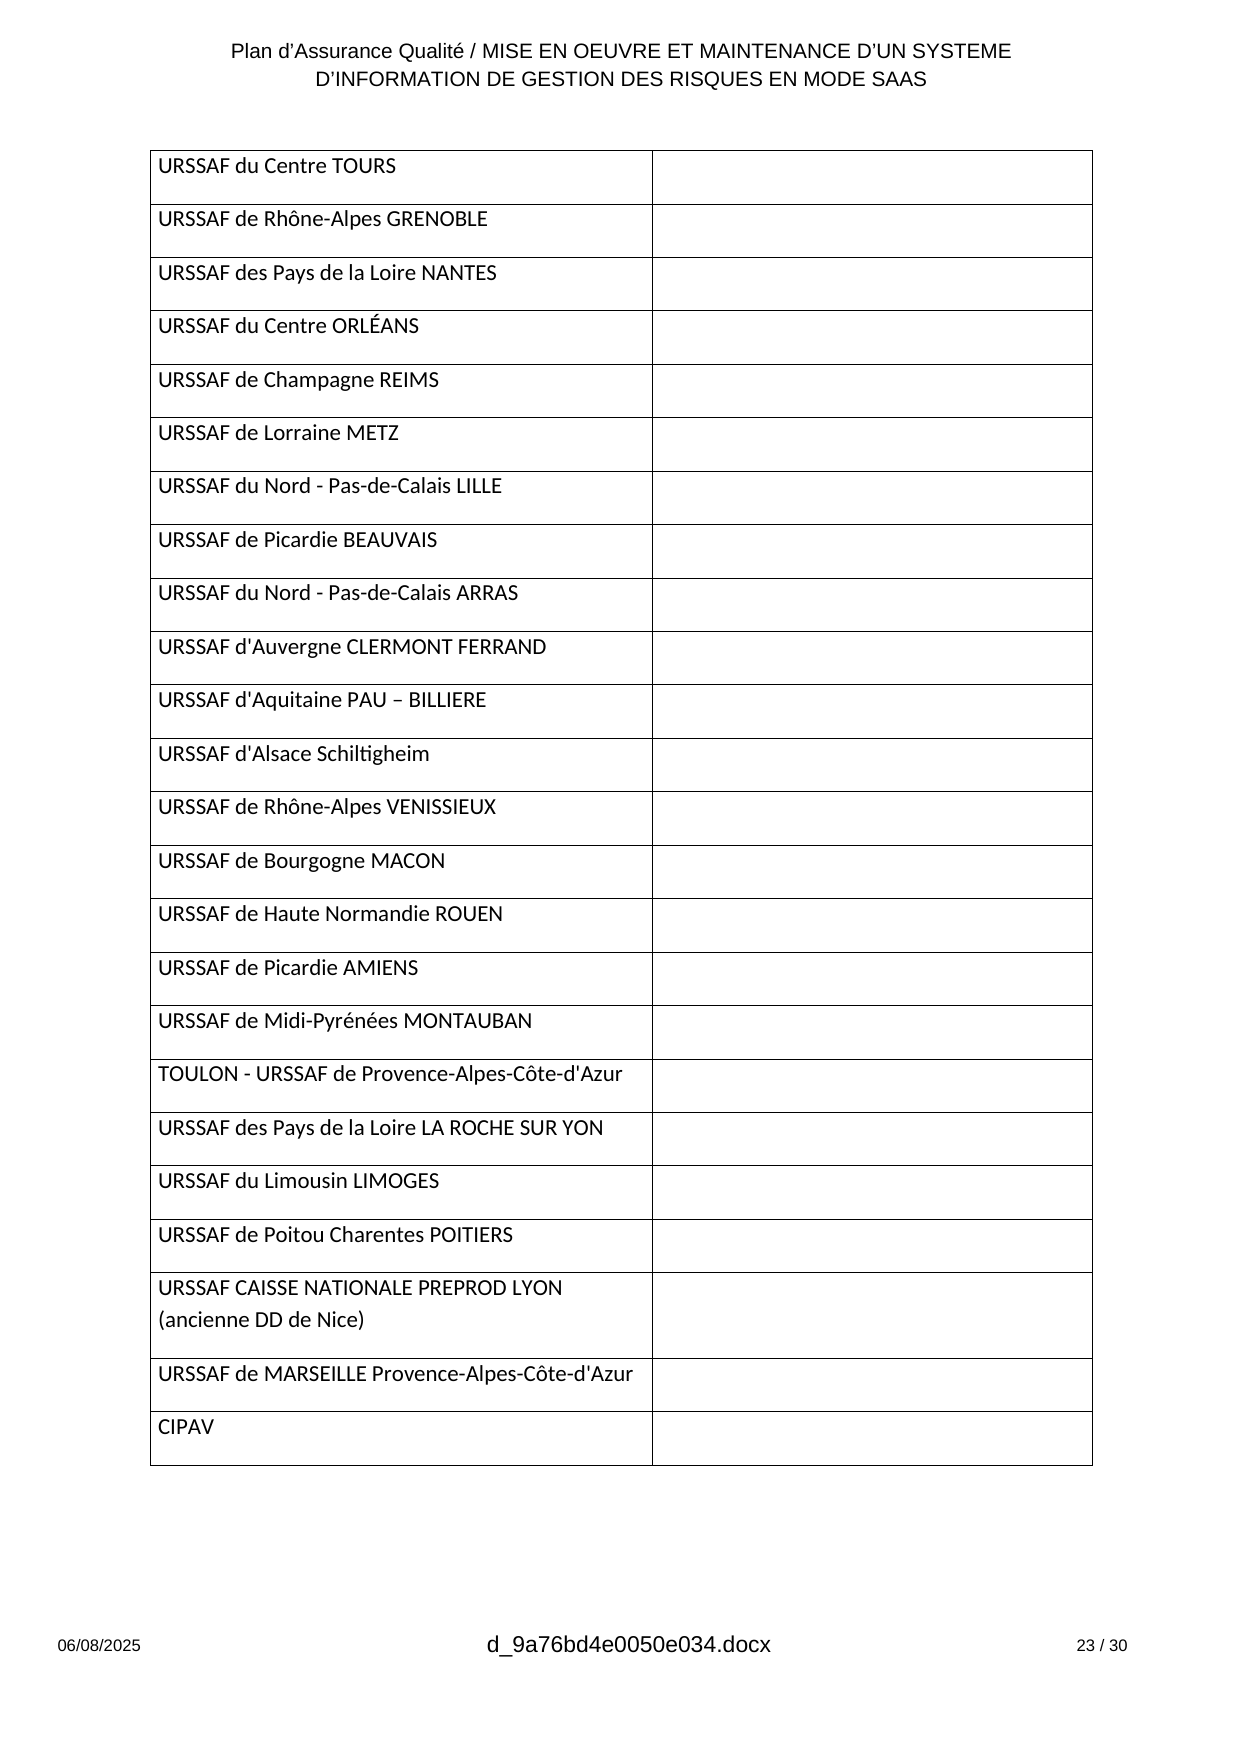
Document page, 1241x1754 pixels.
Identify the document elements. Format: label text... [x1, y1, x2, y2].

table_cell URSSAF de MARSEILLE Provence-Alpes-Côte-d'Azur [151, 1359, 652, 1411]
table_cell [653, 258, 1092, 310]
table_cell [653, 1060, 1092, 1112]
table_cell [653, 685, 1092, 738]
table_cell [653, 311, 1092, 364]
table_cell [653, 1166, 1092, 1219]
table_cell URSSAF d'Alsace Schiltigheim [151, 739, 652, 791]
table_cell URSSAF du Limousin LIMOGES [151, 1166, 652, 1219]
table_cell URSSAF d'Auvergne CLERMONT FERRAND [151, 632, 652, 684]
table_cell [653, 525, 1092, 577]
table_cell [653, 1273, 1092, 1358]
table_cell URSSAF de Champagne REIMS [151, 365, 652, 417]
table_cell [653, 1006, 1092, 1058]
table_cell [653, 1220, 1092, 1272]
table_cell URSSAF des Pays de la Loire NANTES [151, 258, 652, 310]
table_cell [653, 365, 1092, 417]
table_cell [653, 899, 1092, 952]
table_cell URSSAF du Nord - Pas-de-Calais ARRAS [151, 579, 652, 631]
table_cell CIPAV [151, 1412, 652, 1465]
table_cell [653, 205, 1092, 257]
table_cell TOULON - URSSAF de Provence-Alpes-Côte-d'Azur [151, 1060, 652, 1112]
table_cell [653, 792, 1092, 845]
table_cell URSSAF de Haute Normandie ROUEN [151, 899, 652, 952]
table_cell URSSAF CAISSE NATIONALE PREPROD LYON (ancienne DD de Nice) [151, 1273, 652, 1358]
table_cell URSSAF de Poitou Charentes POITIERS [151, 1220, 652, 1272]
table_cell [653, 846, 1092, 898]
table_cell [653, 1412, 1092, 1465]
table_cell URSSAF du Centre ORLÉANS [151, 311, 652, 364]
table_cell [653, 1359, 1092, 1411]
table_cell URSSAF de Rhône-Alpes GRENOBLE [151, 205, 652, 257]
table_cell [653, 953, 1092, 1005]
table_cell [653, 472, 1092, 524]
table_cell URSSAF de Picardie BEAUVAIS [151, 525, 652, 577]
table_cell URSSAF de Lorraine METZ [151, 418, 652, 471]
table_cell [653, 418, 1092, 471]
table_cell URSSAF des Pays de la Loire LA ROCHE SUR YON [151, 1113, 652, 1165]
table_cell URSSAF de Midi-Pyrénées MONTAUBAN [151, 1006, 652, 1058]
table_cell [653, 151, 1092, 203]
table_cell URSSAF de Bourgogne MACON [151, 846, 652, 898]
table_cell URSSAF du Centre TOURS [151, 151, 652, 203]
table_cell URSSAF de Rhône-Alpes VENISSIEUX [151, 792, 652, 845]
table_cell [653, 579, 1092, 631]
table_cell [653, 739, 1092, 791]
table_cell URSSAF du Nord - Pas-de-Calais LILLE [151, 472, 652, 524]
table_cell URSSAF de Picardie AMIENS [151, 953, 652, 1005]
table_cell [653, 1113, 1092, 1165]
table_cell URSSAF d'Aquitaine PAU – BILLIERE [151, 685, 652, 738]
table_cell [653, 632, 1092, 684]
